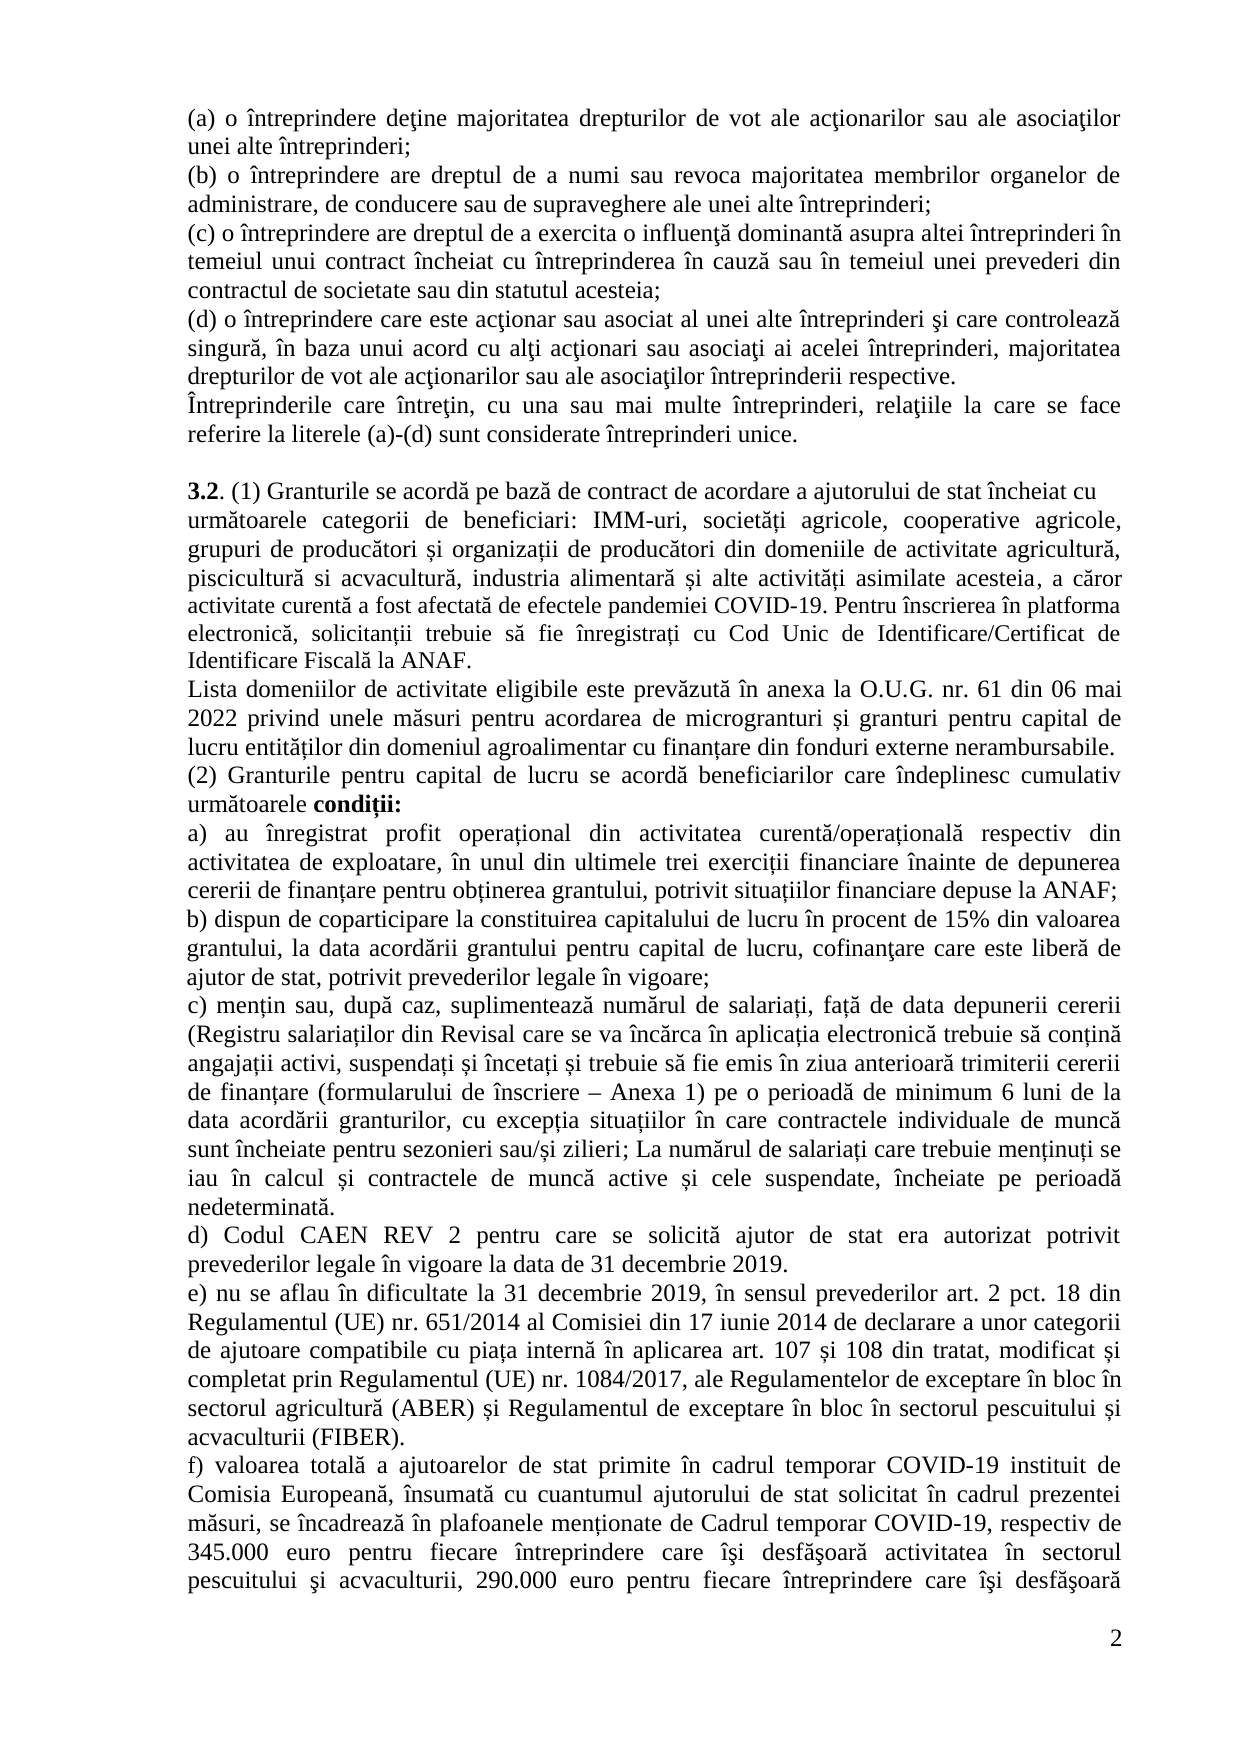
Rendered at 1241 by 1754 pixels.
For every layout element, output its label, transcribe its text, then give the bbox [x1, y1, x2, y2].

text (c) o întreprindere are dreptul de a exercita o influenţă dominantă asupra altei întreprinderi în temeiul unui contract încheiat cu întreprinderea în cauză sau în temeiul unei prevederi din contractul de societate sau din statutul acesteia; [187, 218, 1122, 304]
text a) au înregistrat profit operațional din activitatea curentă/operațională respectiv din activitatea de exploatare, în unul din ultimele trei exerciții financiare înainte de depunerea cererii de finanțare pentru obținerea grantului, potrivit situațiilor financiare depuse ; [187, 818, 1122, 904]
text 3.2. (1) Granturile se acordă pe bază de contract de acordare a ajutorului de stat încheiat cu [112, 476, 1122, 505]
text Lista domeniilor de activitate eligibile este prevăzută în anexa .G. nr. 61 din 06 mai 2022 privind unele măsuri pentru acordarea de microgranturi și granturi pentru capital de lucru entităților din domeniul agroalimentar cu finanțare din fonduri externe nerambursabile. [187, 674, 1122, 760]
text (a) o întreprindere deţine majoritatea drepturilor de vot ale acţionarilor sau ale asociaţilor unei alte întreprinderi; [187, 103, 1122, 160]
text e) nu se aflau în dificultate la 31 decembrie 2019, în sensul prevederilor art. 2 pct. 18 din Regulamentul (UE) nr. 651/2014 al Comisiei din 17 iunie 2014 de declarare a unor categorii de ajutoare compatibile cu piața internă în aplicarea art. 107 și 108 din tratat, modificat și completat prin Regulamentul (UE) nr. 1084/2017, ale Regulamentelor de exceptare în bloc în sectorul agricultură (ABER) și Regulamentul de exceptare în bloc în sectorul pescuitului și acvaculturii (FIBER). [187, 1278, 1122, 1450]
text c) mențin sau, după caz, suplimentează numărul de salariați, față de data depunerii cererii (Registru salariaților din Revisal care se va încărca în aplicația electronică trebuie să conțină angajații activi, suspendați și încetați și trebuie să fie emis în ziua anterioară trimiterii cererii de finanțare (formularului de înscriere – Anexa 1) pe o perioadă de minimum 6 luni de la data acordării granturilor, cu excepția situațiilor în care contractele individuale de muncă sunt încheiate pentru sezonieri sau/și zilieri; La numărul de salariați care trebuie menținuți se iau în calcul și contractele de muncă active și cele suspendate, încheiate pe perioadă nedeterminată. [187, 990, 1122, 1220]
text Întreprinderile care întreţin, cu una sau mai multe întreprinderi, relaţiile la care se face referire la literele (a)-(d) sunt considerate întreprinderi unice. [187, 390, 1122, 448]
text următoarele categorii de beneficiari: IMM-uri, societăți agricole, cooperative agricole, grupuri de producători și organizații de producători din domeniile de activitate agricultură, piscicultură si acvacultură, industria alimentară și alte activități asimilate acesteia, a căror activitate curentă a fost afectată de efectele pandemiei COVID-19. Pentru înscrierea în platforma electronică, solicitanții trebuie să fie înregistrați cu Cod Unic de Identificare/Certificat de Identificare Fiscală la ANAF. [187, 505, 1122, 674]
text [187, 1450, 1122, 1594]
text (2) Granturile pentru capital de lucru se acordă beneficiarilor care îndeplinesc cumulativ următoarele condiții: [187, 760, 1122, 818]
text b) dispun de coparticipare la constituirea capitalului de lucru în procent de 15% din valoarea grantului, la data acordării grantului pentru capital de lucru, cofinanţare care este liberă de ajutor de stat, potrivit prevederilor legale în vigoare; [186, 904, 1122, 990]
text (d) o întreprindere care este acţionar sau asociat al unei alte întreprinderi şi care controlează singură, în baza unui acord cu alţi acţionari sau asociaţi ai acelei întreprinderi, majoritatea drepturilor de vot ale acţionarilor sau ale asociaţilor întreprinderii respective. [187, 304, 1122, 390]
text d) Codul CAEN REV 2 pentru care se solicită ajutor de stat era autorizat potrivit prevederilor legale în vigoare la data de 31 decembrie 2019. [187, 1220, 1122, 1278]
text (b) o întreprindere are dreptul de a numi sau revoca majoritatea membrilor organelor de administrare, de conducere sau de supraveghere ale unei alte întreprinderi; [187, 160, 1122, 218]
